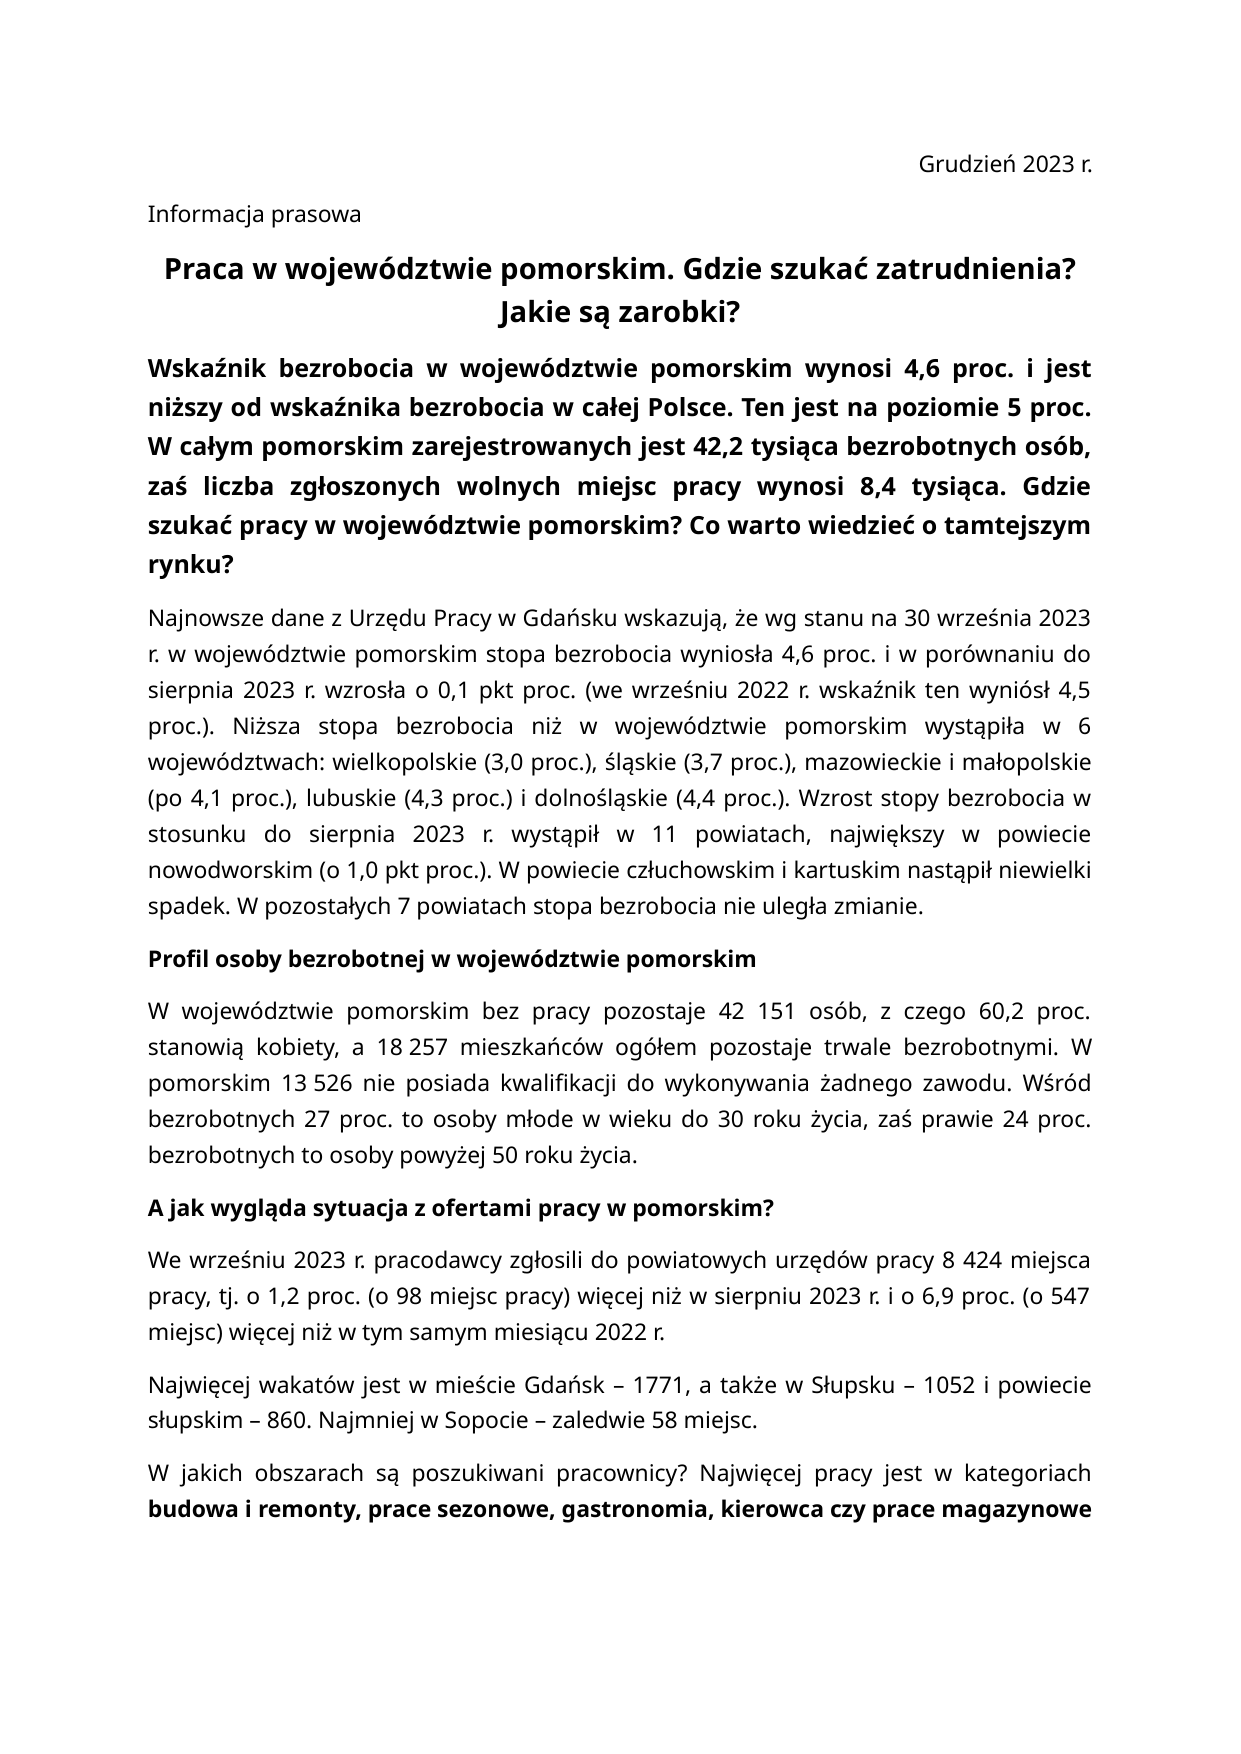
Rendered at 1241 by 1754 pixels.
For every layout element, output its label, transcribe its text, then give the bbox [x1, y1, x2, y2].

text A jak wygląda sytuacja z ofertami pracy w pomorskim? [148, 1191, 1093, 1223]
text Najnowsze dane z Urzędu Pracy w Gdańsku wskazują, że wg stanu na 30 września 2023 r. w województwie pomorskim stopa bezrobocia wyniosła 4,6 proc. i w porównaniu do sierpnia 2023 r. wzrosła o 0,1 pkt proc. (we wrześniu 2022 r. wskaźnik ten wyniósł 4,5 proc.). Niższa stopa bezrobocia niż w województwie pomorskim wystąpiła w 6 województwach: wielkopolskie (3,0 proc.), śląskie (3,7 proc.), mazowieckie i małopolskie (po 4,1 proc.), lubuskie (4,3 proc.) i dolnośląskie (4,4 proc.). Wzrost stopy bezrobocia w stosunku do sierpnia 2023 r. wystąpił w 11 powiatach, największy w powiecie nowodworskim (o 1,0 pkt proc.). W powiecie człuchowskim i kartuskim nastąpił niewielki spadek. W pozostałych 7 powiatach stopa bezrobocia nie uległa zmianie. [148, 602, 1093, 921]
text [148, 1457, 1093, 1560]
text Praca w województwie pomorskim. Gdzie szukać zatrudnienia? Jakie są zarobki? [148, 248, 1093, 331]
text Najwięcej wakatów jest w mieście Gdańsk – 1771, a także w Słupsku – 1052 i powiecie słupskim – 860. Najmniej w Sopocie – zaledwie 58 miejsc. [148, 1368, 1093, 1436]
text Wskaźnik bezrobocia w województwie pomorskim wynosi 4,6 proc. i jest niższy od wskaźnika bezrobocia w całej Polsce. Ten jest na poziomie 5 proc. W całym pomorskim zarejestrowanych jest 42,2 tysiąca bezrobotnych osób, zaś liczba zgłoszonych wolnych miejsc pracy wynosi 8,4 tysiąca. Gdzie szukać pracy w województwie pomorskim? Co warto wiedzieć o tamtejszym rynku? [148, 351, 1093, 581]
text We wrześniu 2023 r. pracodawcy zgłosili do powiatowych urzędów pracy 8 424 miejsca pracy, tj. o 1,2 proc. (o 98 miejsc pracy) więcej niż w sierpniu 2023 r. i o 6,9 proc. (o 547 miejsc) więcej niż w tym samym miesiącu 2022 r. [148, 1244, 1093, 1347]
text Grudzień 2023 r. [148, 148, 1093, 179]
text Informacja prasowa [148, 198, 1093, 229]
text Profil osoby bezrobotnej w województwie pomorskim [148, 942, 1093, 974]
text W województwie pomorskim bez pracy pozostaje 42 151 osób, z czego 60,2 proc. stanowią kobiety, a 18 257 mieszkańców ogółem pozostaje trwale bezrobotnymi. W pomorskim 13 526 nie posiada kwalifikacji do wykonywania żadnego zawodu. Wśród bezrobotnych 27 proc. to osoby młode w wieku do 30 roku życia, zaś prawie 24 proc. bezrobotnych to osoby powyżej 50 roku życia. [148, 995, 1093, 1170]
